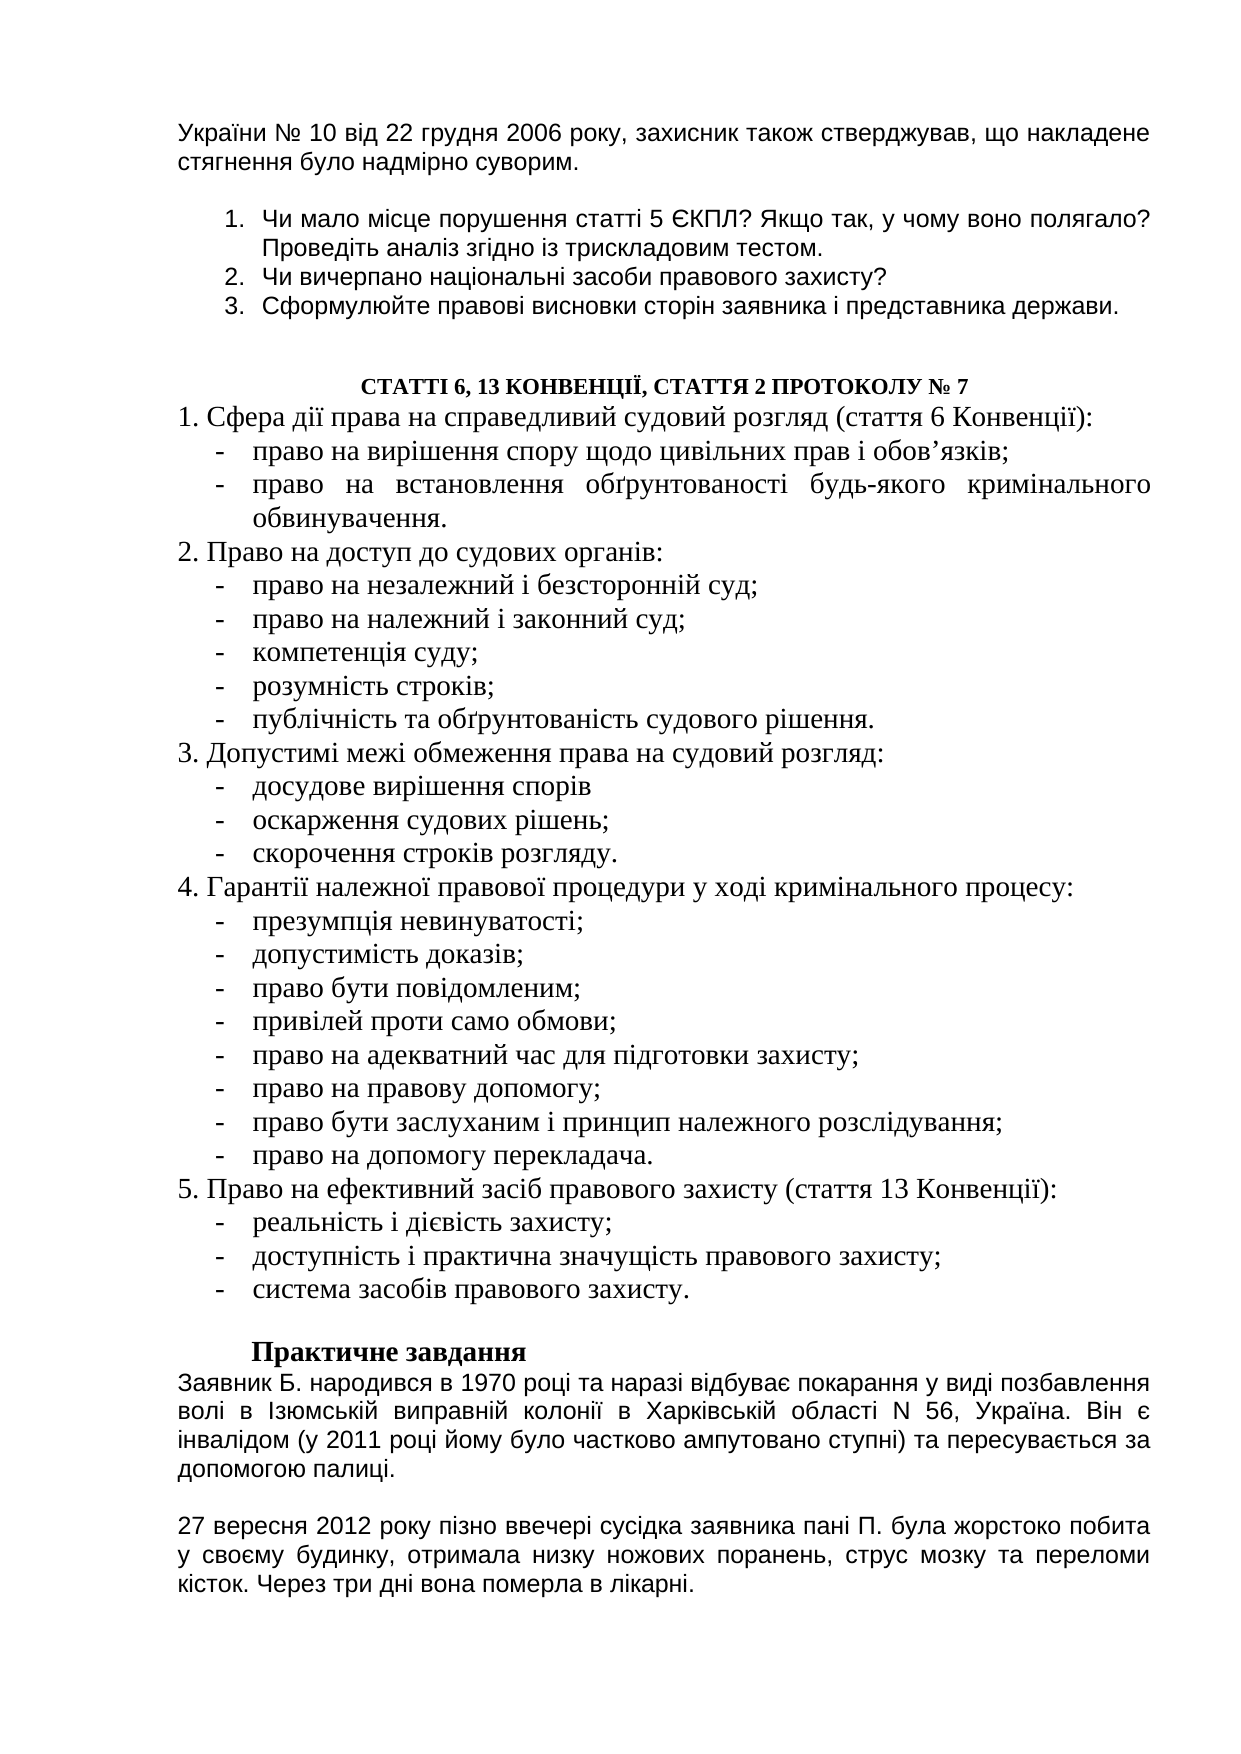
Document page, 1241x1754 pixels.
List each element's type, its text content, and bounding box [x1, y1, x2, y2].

list право на правову допомогу; [215, 1070, 1152, 1104]
list право на допомогу перекладача. [215, 1137, 1152, 1171]
list право бути повідомленим; [215, 970, 1152, 1003]
list реальність і дієвість захисту; [215, 1204, 1152, 1238]
list досудове вирішення спорів [215, 768, 1152, 802]
list Чи вичерпано національні засоби правового захисту? [224, 262, 1152, 291]
text 27 вересня 2012 року пізно ввечері сусідка заявника пані П. була жорстоко побита у своєму будинку, отримала низку ножових поранень, струс мозку та переломи кісток. Через три дні вона померла в лікарні. [177, 1511, 1152, 1597]
list допустимість доказів; [215, 936, 1152, 970]
list право на адекватний час для підготовки захисту; [215, 1037, 1152, 1070]
list право на належний і законний суд; [215, 601, 1152, 634]
text 4. Гарантії належної правової процедури у ході кримінального процесу: [177, 869, 1152, 903]
list право на вирішення спору щодо цивільних прав і обов’язків; [215, 433, 1152, 467]
list система засобів правового захисту. [215, 1272, 1152, 1305]
text 3. Допустимі межі обмеження права на судовий розгляд: [177, 735, 1152, 768]
text 2. Право на доступ до судових органів: [177, 534, 1152, 567]
text 1. Сфера дії права на справедливий судовий розгляд (стаття 6 Конвенції): [177, 399, 1152, 433]
list Чи мало місце порушення статті 5 ЄКПЛ? Якщо так, у чому воно полягало? Проведіть аналіз згідно із трискладовим тестом. [224, 204, 1152, 262]
list Сформулюйте правові висновки сторін заявника і представника держави. [224, 291, 1152, 319]
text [177, 118, 1152, 176]
text Практичне завдання [177, 1334, 1152, 1367]
list право на незалежний і безсторонній суд; [215, 567, 1152, 601]
list розумність строків; [215, 668, 1152, 701]
text 5. Право на ефективний засіб правового захисту (стаття 13 Конвенції): [177, 1171, 1152, 1204]
list право бути заслуханим і принцип належного розслідування; [215, 1104, 1152, 1137]
text Заявник Б. народився в 1970 році та наразі відбуває покарання у виді позбавлення волі в Ізюмській виправній колонії в Харківській області N 56, Україна. Він є інвалідом (у 2011 році йому було частково ампутовано ступні) та пересувається за допомогою палиці. [177, 1367, 1152, 1482]
list оскарження судових рішень; [215, 802, 1152, 836]
list компетенція суду; [215, 634, 1152, 668]
list публічність та обґрунтованість судового рішення. [215, 701, 1152, 735]
list право на встановлення обґрунтованості будь-якого кримінального обвинувачення. [215, 467, 1152, 534]
list презумпція невинуватості; [215, 903, 1152, 936]
list скорочення строків розгляду. [215, 836, 1152, 869]
text Статті 6, 13 Конвенції, стаття 2 Протоколу № 7 [177, 373, 1152, 399]
list доступність і практична значущість правового захисту; [215, 1238, 1152, 1272]
list привілей проти само обмови; [215, 1003, 1152, 1037]
